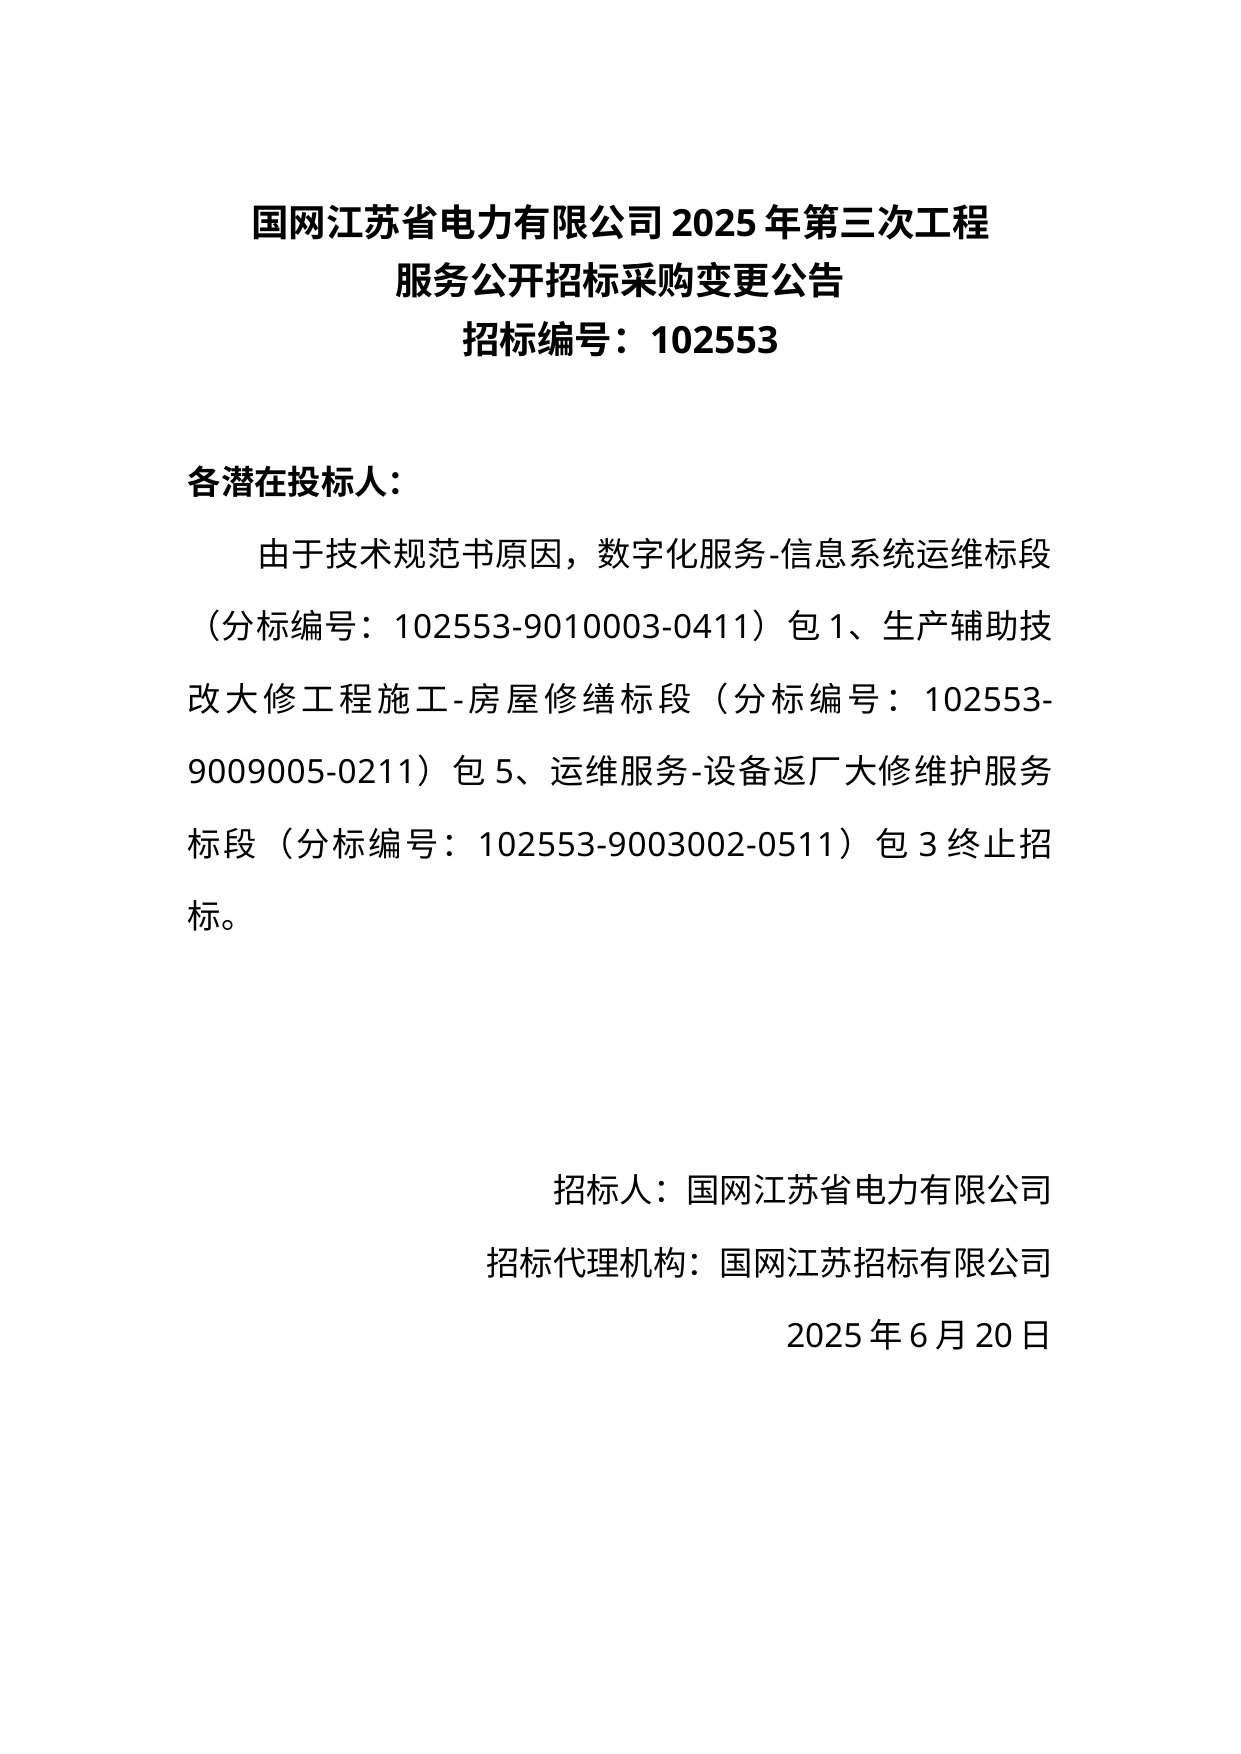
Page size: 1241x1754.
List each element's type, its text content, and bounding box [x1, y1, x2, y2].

text 2025年6月20日 [187, 1309, 1053, 1357]
list 各潜在投标人： [187, 456, 1053, 504]
text 招标代理机构：国网江苏招标有限公司 [187, 1237, 1053, 1285]
text 服务公开招标采购变更公告 [187, 248, 1053, 306]
text 招标人：国网江苏省电力有限公司 [187, 1164, 1053, 1212]
text 国网江苏省电力有限公司2025年第三次工程 [187, 190, 1053, 248]
text 由于技术规范书原因，数字化服务-信息系统运维标段（分标编号：102553-9010003-0411）包1、生产辅助技改大修工程施工-房屋修缮标段（分标编号：102553-9009005-0211）包5、运维服务-设备返厂大修维护服务标段（分标编号：102553-9003002-0511）包3终止招标。 [187, 528, 1053, 938]
text 招标编号：102553 [187, 306, 1053, 365]
